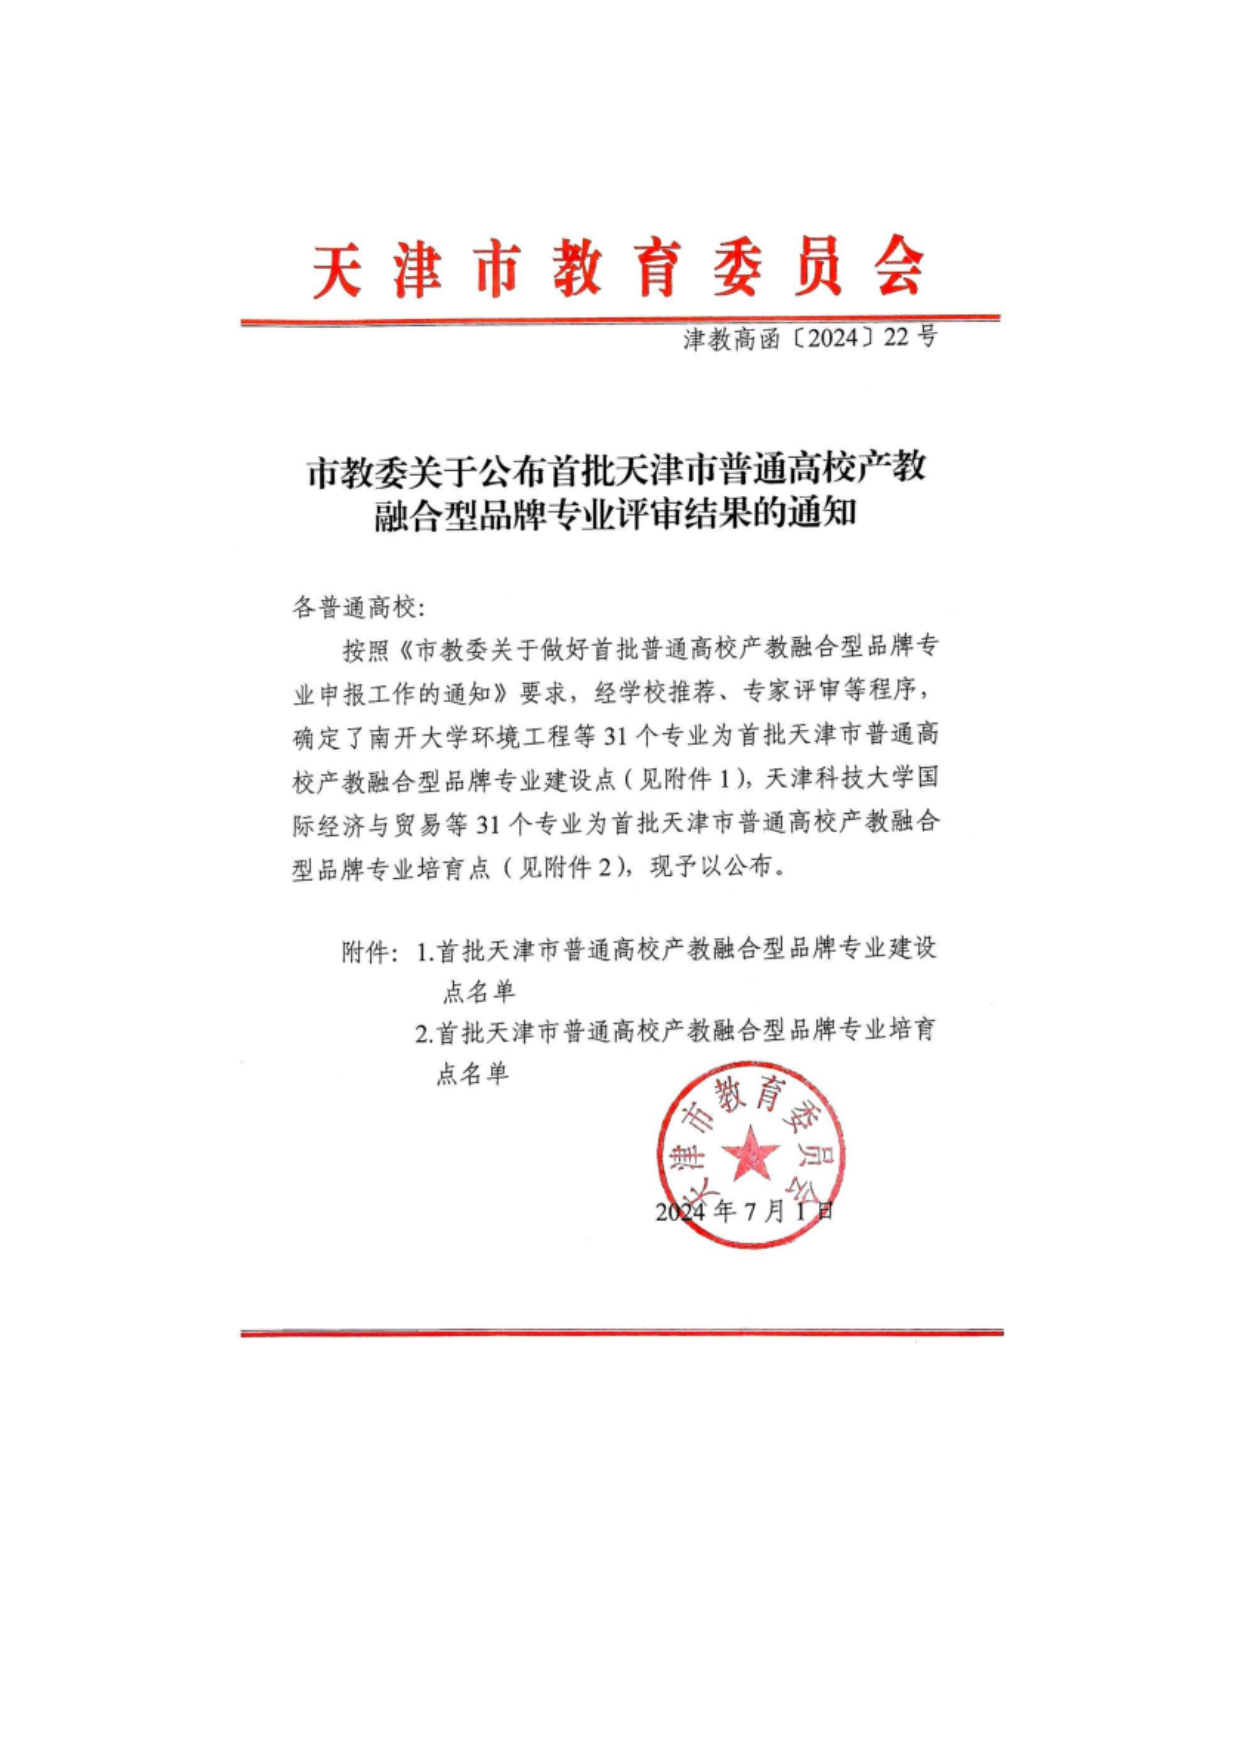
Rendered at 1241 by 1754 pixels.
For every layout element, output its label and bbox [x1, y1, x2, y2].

picture [187, 162, 1053, 1388]
